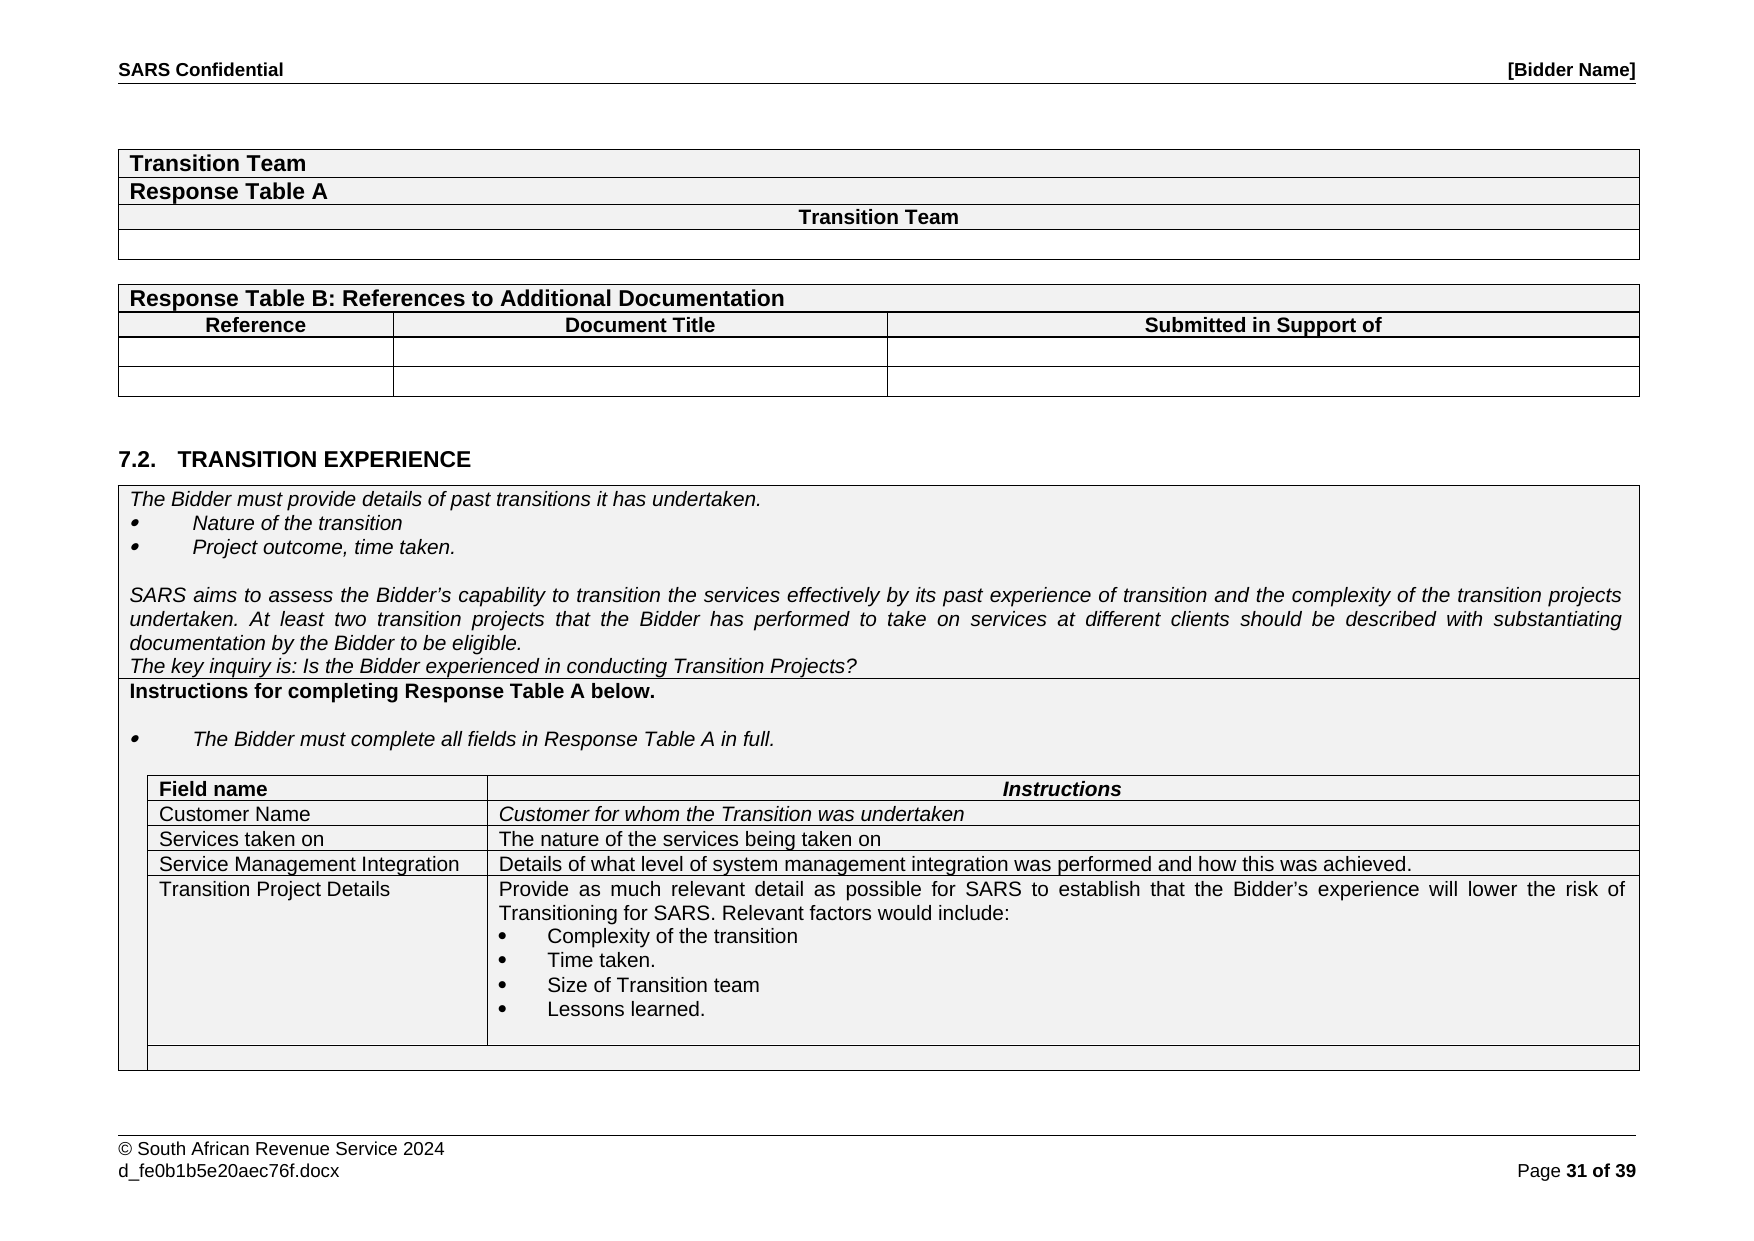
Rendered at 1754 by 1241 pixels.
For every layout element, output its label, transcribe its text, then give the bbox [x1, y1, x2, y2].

table_cell Provide as much relevant detail as possible for SARS to establish that the Bidder’s experience will lower the risk of Transitioning for SARS. Relevant factors would include: Complexity of the transition Time taken. Size of Transition team Lessons learned. [488, 876, 1639, 1044]
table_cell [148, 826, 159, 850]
list TRANSITION EXPERIENCE [118, 446, 1636, 472]
table_cell [119, 230, 1639, 259]
table_cell Response Table A [119, 178, 1639, 204]
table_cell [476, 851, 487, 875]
table_cell [888, 367, 1639, 396]
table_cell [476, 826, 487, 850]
table_cell Details of what level of system management integration was performed and how this was achieved. [488, 851, 1639, 875]
table_header The Bidder must provide details of past transitions it has undertaken. Nature of the transition Project outcome, time taken. SARS aims to assess the Bidder’s capability to transition the services effectively by its past experience of transition and the complexity of the transition projects undertaken. At least two transition projects that the Bidder has performed to take on services at different clients should be described with substantiating documentation by the Bidder to be eligible. The key inquiry is: Is the Bidder experienced in conducting Transition Projects? [119, 486, 1639, 678]
table_cell Submitted in Support of [888, 313, 1639, 336]
table_cell Document Title [394, 313, 887, 336]
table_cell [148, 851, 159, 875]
table_cell [119, 338, 393, 366]
table_cell Reference [119, 313, 393, 336]
table_cell [148, 1046, 1639, 1070]
table_cell Transition Project Details [148, 876, 487, 1044]
table_cell The nature of the services being taken on [488, 826, 1639, 850]
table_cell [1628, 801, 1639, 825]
table_cell [119, 775, 147, 1070]
table_cell [888, 338, 1639, 366]
table_header Transition Team [119, 150, 1639, 177]
table_header Response Table B: References to Additional Documentation [119, 285, 1639, 311]
table_cell Transition Team [119, 205, 1639, 229]
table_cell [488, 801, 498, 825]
table_cell [394, 367, 887, 396]
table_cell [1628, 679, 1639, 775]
table_cell [119, 367, 393, 396]
table_cell Instructions for completing Response Table A below. The Bidder must complete all fields in Response Table A in full. [119, 679, 204, 775]
table_cell [394, 338, 887, 366]
